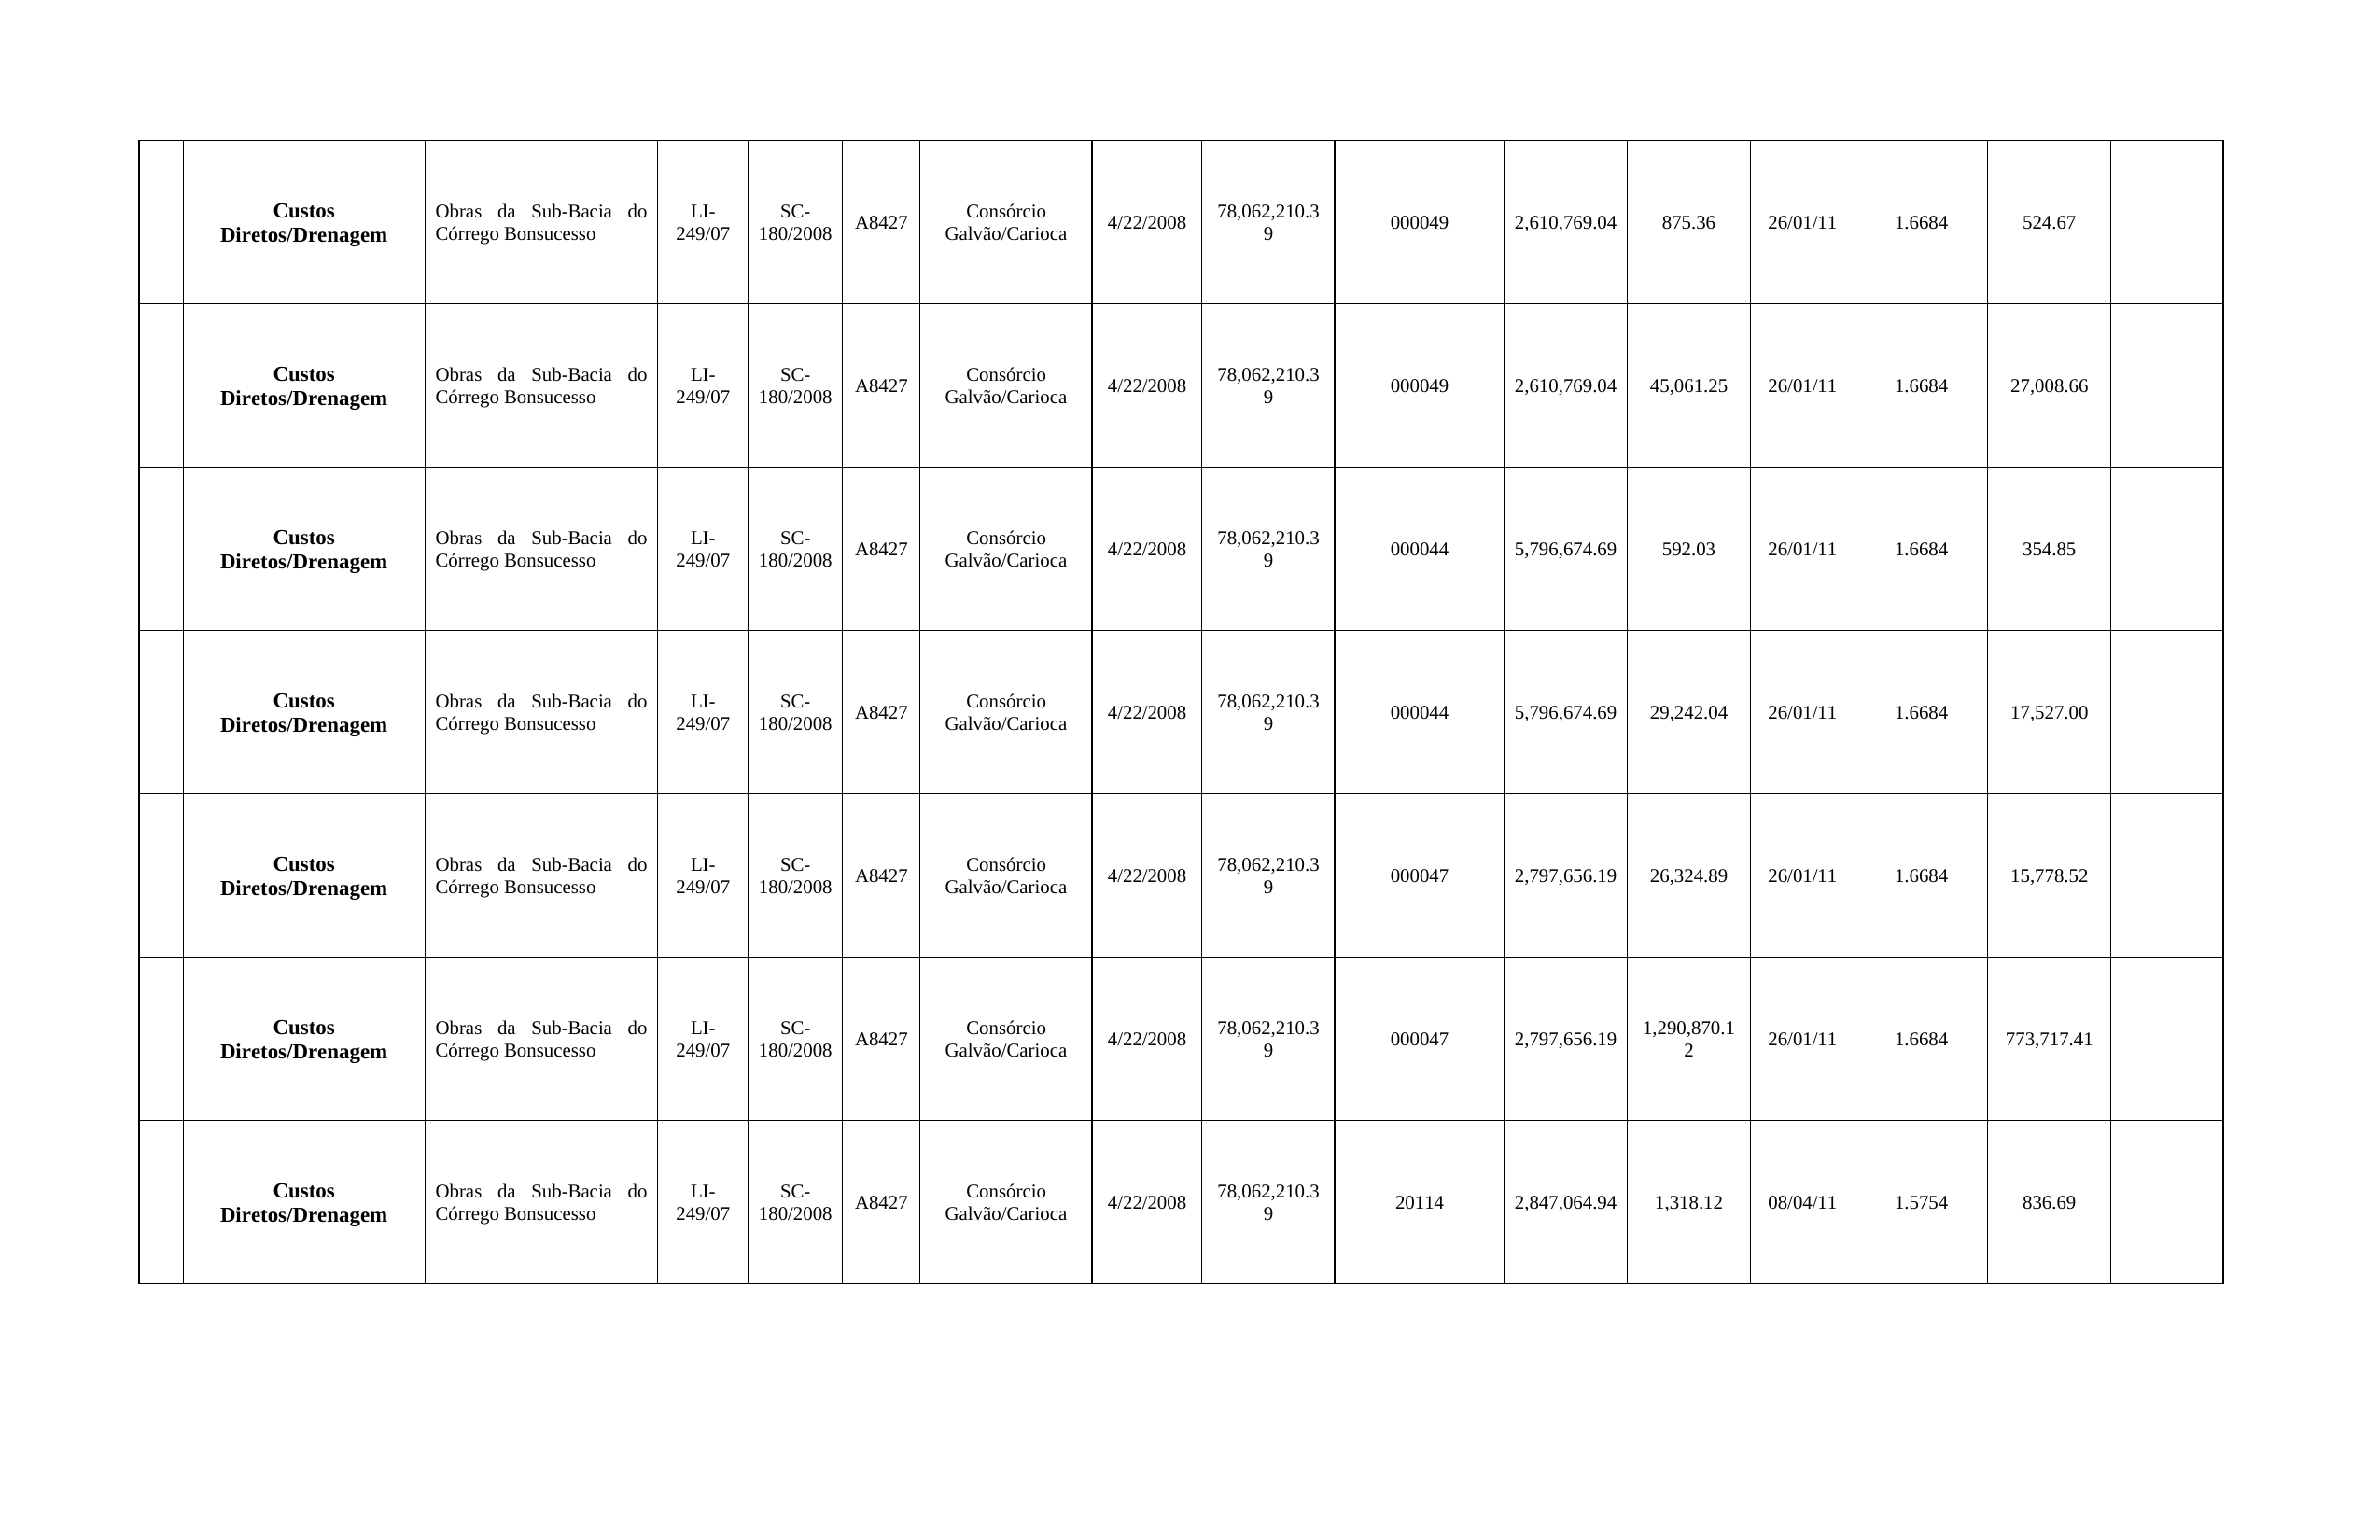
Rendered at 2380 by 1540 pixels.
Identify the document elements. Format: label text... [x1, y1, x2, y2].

table_cell [2111, 304, 2222, 467]
table_cell 26/01/11 [1751, 958, 1855, 1120]
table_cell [184, 141, 425, 303]
table_cell 354.85 [1988, 468, 2110, 630]
table_cell 08/04/11 [1751, 1121, 1855, 1283]
table_cell LI-249/07 [658, 1121, 748, 1283]
table_cell 4/22/2008 [1093, 1121, 1201, 1283]
table_cell 78,062,210.39 [1202, 141, 1334, 303]
table_cell 78,062,210.39 [1202, 794, 1334, 957]
table_cell 000047 [1336, 794, 1504, 957]
table_cell LI-249/07 [658, 468, 748, 630]
table_cell Obras da Sub-Bacia do Córrego Bonsucesso [426, 468, 657, 630]
table_cell 1.5754 [1855, 1121, 1987, 1283]
table_cell SC-180/2008 [749, 958, 842, 1120]
table_cell 773,717.41 [1988, 958, 2110, 1120]
table_cell Consórcio Galvão/Carioca [920, 631, 1091, 793]
table_cell Custos Diretos/Drenagem [184, 304, 425, 467]
table_cell [140, 794, 183, 957]
table_cell 78,062,210.39 [1202, 1121, 1334, 1283]
table_cell Obras da Sub-Bacia do Córrego Bonsucesso [426, 794, 657, 957]
table_cell 1,290,870.12 [1628, 958, 1750, 1120]
table_cell Consórcio Galvão/Carioca [920, 958, 1091, 1120]
table_cell LI-249/07 [658, 141, 748, 303]
table_cell 15,778.52 [1988, 794, 2110, 957]
table_cell A8427 [843, 468, 919, 630]
table_cell 20114 [1336, 1121, 1504, 1283]
table_cell 2,847,064.94 [1505, 1121, 1627, 1283]
table_cell 4/22/2008 [1093, 468, 1201, 630]
table_cell 592.03 [1628, 468, 1750, 630]
table_cell 17,527.00 [1988, 631, 2110, 793]
table_cell 26/01/11 [1751, 304, 1855, 467]
table_cell A8427 [843, 794, 919, 957]
table_cell Consórcio Galvão/Carioca [920, 304, 1091, 467]
table_cell 2,610,769.04 [1505, 141, 1627, 303]
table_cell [920, 141, 1091, 303]
table_cell 524.67 [1988, 141, 2110, 303]
table_cell [140, 304, 183, 467]
table_cell SC-180/2008 [749, 1121, 842, 1283]
table_cell 000049 [1336, 304, 1504, 467]
table_cell 1.6684 [1855, 141, 1987, 303]
table_cell 26/01/11 [1751, 468, 1855, 630]
table_cell 26/01/11 [1751, 794, 1855, 957]
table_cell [184, 1121, 425, 1283]
table_cell Custos Diretos/Drenagem [184, 631, 425, 793]
table_cell [140, 958, 183, 1120]
table_cell LI-249/07 [658, 631, 748, 793]
table_cell 5,796,674.69 [1505, 631, 1627, 793]
table_cell LI-249/07 [658, 304, 748, 467]
table_cell 1.6684 [1855, 958, 1987, 1120]
table_cell 875.36 [1628, 141, 1750, 303]
table_cell SC-180/2008 [749, 631, 842, 793]
table_cell 45,061.25 [1628, 304, 1750, 467]
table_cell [920, 1121, 1091, 1283]
table_cell Custos Diretos/Drenagem [184, 794, 425, 957]
table_cell Custos Diretos/Drenagem [184, 958, 425, 1120]
table_cell SC-180/2008 [749, 468, 842, 630]
table_cell 4/22/2008 [1093, 304, 1201, 467]
table_cell 27,008.66 [1988, 304, 2110, 467]
table_cell 4/22/2008 [1093, 631, 1201, 793]
table_cell [2111, 631, 2222, 793]
table_cell 000049 [1336, 141, 1504, 303]
table_cell A8427 [843, 958, 919, 1120]
table_cell [2111, 141, 2222, 303]
table_cell Obras da Sub-Bacia do Córrego Bonsucesso [426, 631, 657, 793]
table_cell [140, 1121, 183, 1283]
table_cell SC-180/2008 [749, 794, 842, 957]
table_cell 4/22/2008 [1093, 141, 1201, 303]
table_cell 5,796,674.69 [1505, 468, 1627, 630]
table_cell 1.6684 [1855, 468, 1987, 630]
table_cell [140, 631, 183, 793]
table_cell A8427 [843, 631, 919, 793]
table_cell LI-249/07 [658, 958, 748, 1120]
table_cell 26,324.89 [1628, 794, 1750, 957]
table_cell [2111, 1121, 2222, 1283]
table_cell 2,797,656.19 [1505, 958, 1627, 1120]
table_cell [140, 141, 183, 303]
table_cell Custos Diretos/Drenagem [184, 468, 425, 630]
table_cell [2111, 958, 2222, 1120]
table_cell SC-180/2008 [749, 304, 842, 467]
table_cell 4/22/2008 [1093, 958, 1201, 1120]
table_cell 29,242.04 [1628, 631, 1750, 793]
table_cell 78,062,210.39 [1202, 468, 1334, 630]
table_cell 4/22/2008 [1093, 794, 1201, 957]
table_cell Obras da Sub-Bacia do Córrego Bonsucesso [426, 304, 657, 467]
table_cell A8427 [843, 304, 919, 467]
table_cell 1.6684 [1855, 631, 1987, 793]
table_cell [426, 1121, 657, 1283]
table_cell [2111, 794, 2222, 957]
table_cell LI-249/07 [658, 794, 748, 957]
table_cell 78,062,210.39 [1202, 304, 1334, 467]
table_cell 26/01/11 [1751, 631, 1855, 793]
table_cell A8427 [843, 1121, 919, 1283]
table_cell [426, 141, 657, 303]
table_cell Consórcio Galvão/Carioca [920, 794, 1091, 957]
table_cell 1,318.12 [1628, 1121, 1750, 1283]
table_cell 000044 [1336, 468, 1504, 630]
table_cell 1.6684 [1855, 304, 1987, 467]
table_cell 000044 [1336, 631, 1504, 793]
table_cell [2111, 468, 2222, 630]
table_cell 78,062,210.39 [1202, 631, 1334, 793]
table_cell 2,610,769.04 [1505, 304, 1627, 467]
table_cell 1.6684 [1855, 794, 1987, 957]
table_cell Consórcio Galvão/Carioca [920, 468, 1091, 630]
table_cell SC-180/2008 [749, 141, 842, 303]
table_cell Obras da Sub-Bacia do Córrego Bonsucesso [426, 958, 657, 1120]
table_cell 836.69 [1988, 1121, 2110, 1283]
table_cell 26/01/11 [1751, 141, 1855, 303]
table_cell A8427 [843, 141, 919, 303]
table_cell 000047 [1336, 958, 1504, 1120]
table_cell [140, 468, 183, 630]
table_cell 78,062,210.39 [1202, 958, 1334, 1120]
table_cell 2,797,656.19 [1505, 794, 1627, 957]
